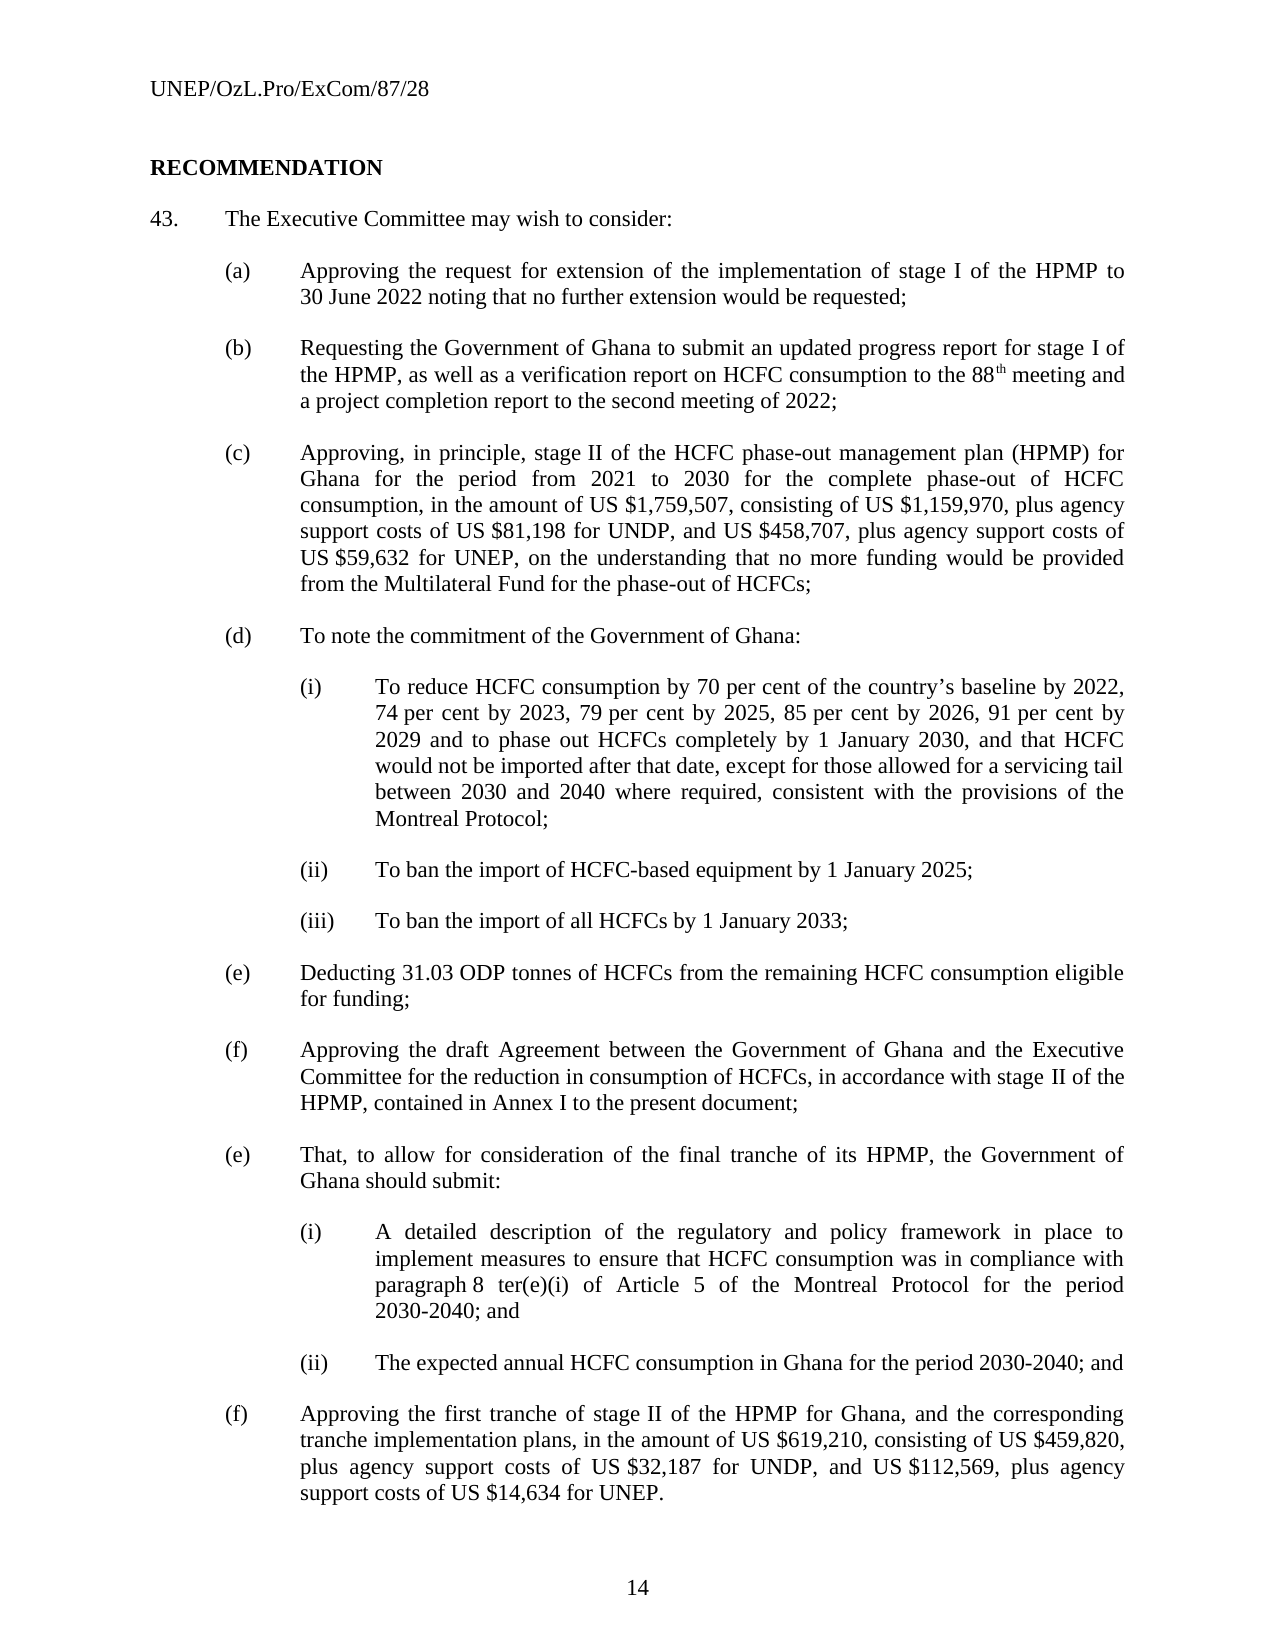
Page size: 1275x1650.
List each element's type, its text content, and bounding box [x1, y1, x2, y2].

subtitle Deducting 31.03 ODP tonnes of HCFCs from the remaining HCFC consumption eligible for funding; [225, 959, 1125, 1012]
subtitle To note the commitment of the Government of Ghana: [225, 622, 1125, 648]
subtitle That, to allow for consideration of the final tranche of its HPMP, the Government of Ghana should submit: [225, 1141, 1125, 1193]
subtitle To ban the import of all HCFCs by 1 January 2033; [300, 907, 1125, 934]
subtitle Approving the draft Agreement between the Government of Ghana and the Executive Committee for the reduction in consumption of HCFCs, in accordance with stage II of the HPMP, contained in Annex I to the present document; [225, 1037, 1125, 1116]
subtitle To reduce HCFC consumption by 70 per cent of the country’s baseline by 2022, 74 per cent by 2023, 79 per cent by 2025, 85 per cent by 2026, 91 per cent by 2029 and to phase out HCFCs completely by 1 January 2030, and that HCFC would not be imported after that date, except for those allowed for a servicing tail between 2030 and 2040 where required, consistent with the provisions of the Montreal Protocol; [300, 673, 1125, 831]
subtitle A detailed description of the regulatory and policy framework in place to implement measures to ensure that HCFC consumption was in compliance with paragraph 8 ter(e)(i) of Article 5 of the Montreal Protocol for the period 2030-2040; and [300, 1218, 1125, 1324]
subtitle Approving, in principle, stage II of the HCFC phase-out management plan (HPMP) for Ghana for the period from 2021 to 2030 for the complete phase-out of HCFC consumption, in the amount of US $1,759,507, consisting of US $1,159,970, plus agency support costs of US $81,198 for UNDP, and US $458,707, plus agency support costs of US $59,632 for UNEP, on the understanding that no more funding would be provided from the Multilateral Fund for the phase-out of HCFCs; [225, 438, 1125, 597]
subtitle RECOMMENDATION [150, 154, 1125, 180]
subtitle To ban the import of HCFC-based equipment by 1 January 2025; [300, 856, 1125, 882]
subtitle The Executive Committee may wish to consider: [150, 205, 1125, 232]
subtitle Approving the first tranche of stage II of the HPMP for Ghana, and the corresponding tranche implementation plans, in the amount of US $619,210, consisting of US $459,820, plus agency support costs of US $32,187 for UNDP, and US $112,569, plus agency support costs of US $14,634 for UNEP. [225, 1400, 1125, 1506]
subtitle Approving the request for extension of the implementation of stage I of the HPMP to 30 June 2022 noting that no further extension would be requested; [225, 257, 1125, 309]
subtitle Requesting the Government of Ghana to submit an updated progress report for stage I of the HPMP, as well as a verification report on HCFC consumption to the 88th meeting and a project completion report to the second meeting of 2022; [225, 334, 1125, 413]
subtitle The expected annual HCFC consumption in Ghana for the period 2030-2040; and [300, 1349, 1125, 1375]
